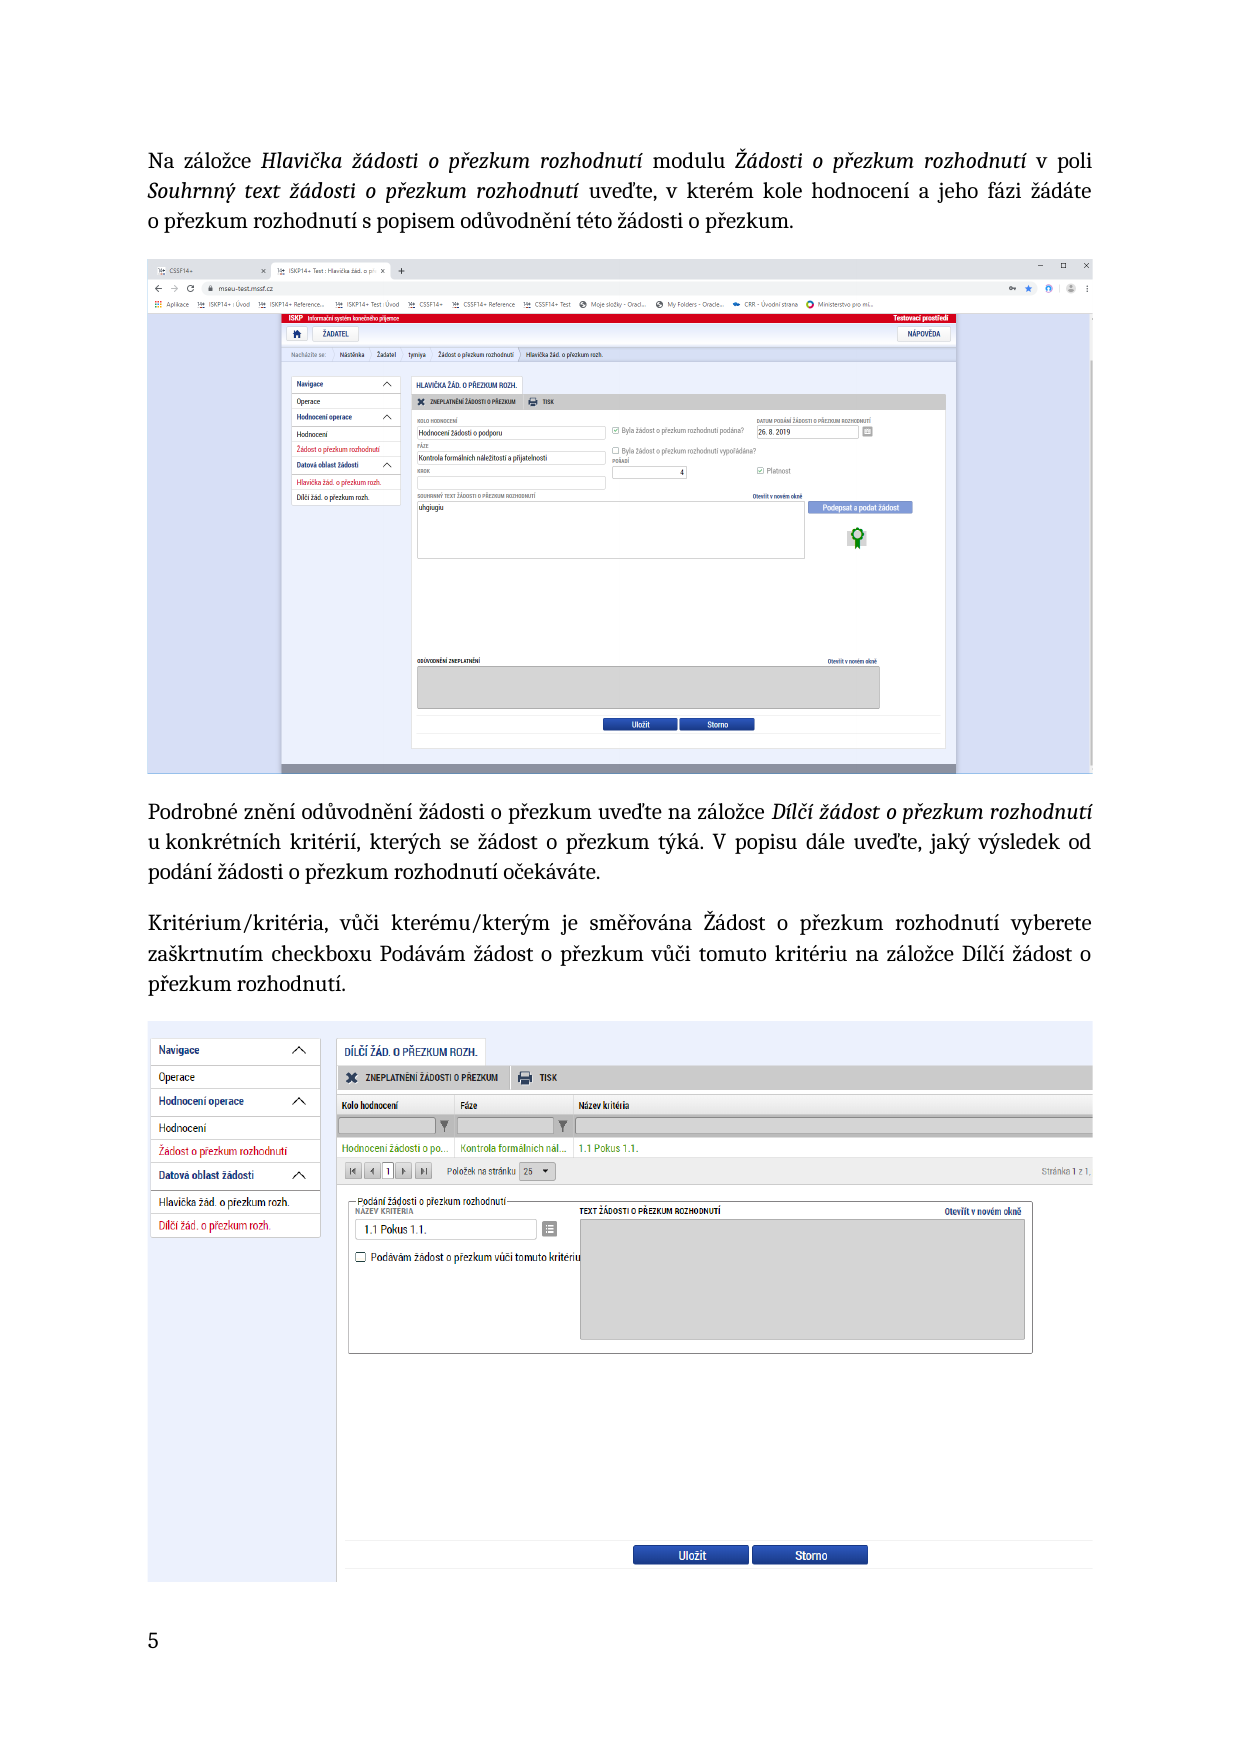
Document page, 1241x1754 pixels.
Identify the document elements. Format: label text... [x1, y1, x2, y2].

text Na záložce Hlavička žádosti o přezkum rozhodnutí modulu Žádosti o přezkum rozhodnutí v poli Souhrnný text žádosti o přezkum rozhodnutí uveďte, v kterém kole hodnocení a jeho fázi žádáte o přezkum rozhodnutí s popisem odůvodnění této žádosti o přezkum. [148, 148, 1093, 234]
text Podrobné znění odůvodnění žádosti o přezkum uveďte na záložce Dílčí žádost o přezkum rozhodnutí u konkrétních kritérií, kterých se žádost o přezkum týká. V popisu dále uveďte, jaký výsledek od podání žádosti o přezkum rozhodnutí očekáváte. [148, 799, 1093, 885]
text Kritérium/kritéria, vůči kterému/kterým je směřována Žádost o přezkum rozhodnutí vyberete zaškrtnutím checkboxu Podávám žádost o přezkum vůči tomuto kritériu na záložce Dílčí žádost o přezkum rozhodnutí. [148, 910, 1093, 997]
picture [147, 259, 1093, 774]
picture [147, 1021, 1093, 1582]
